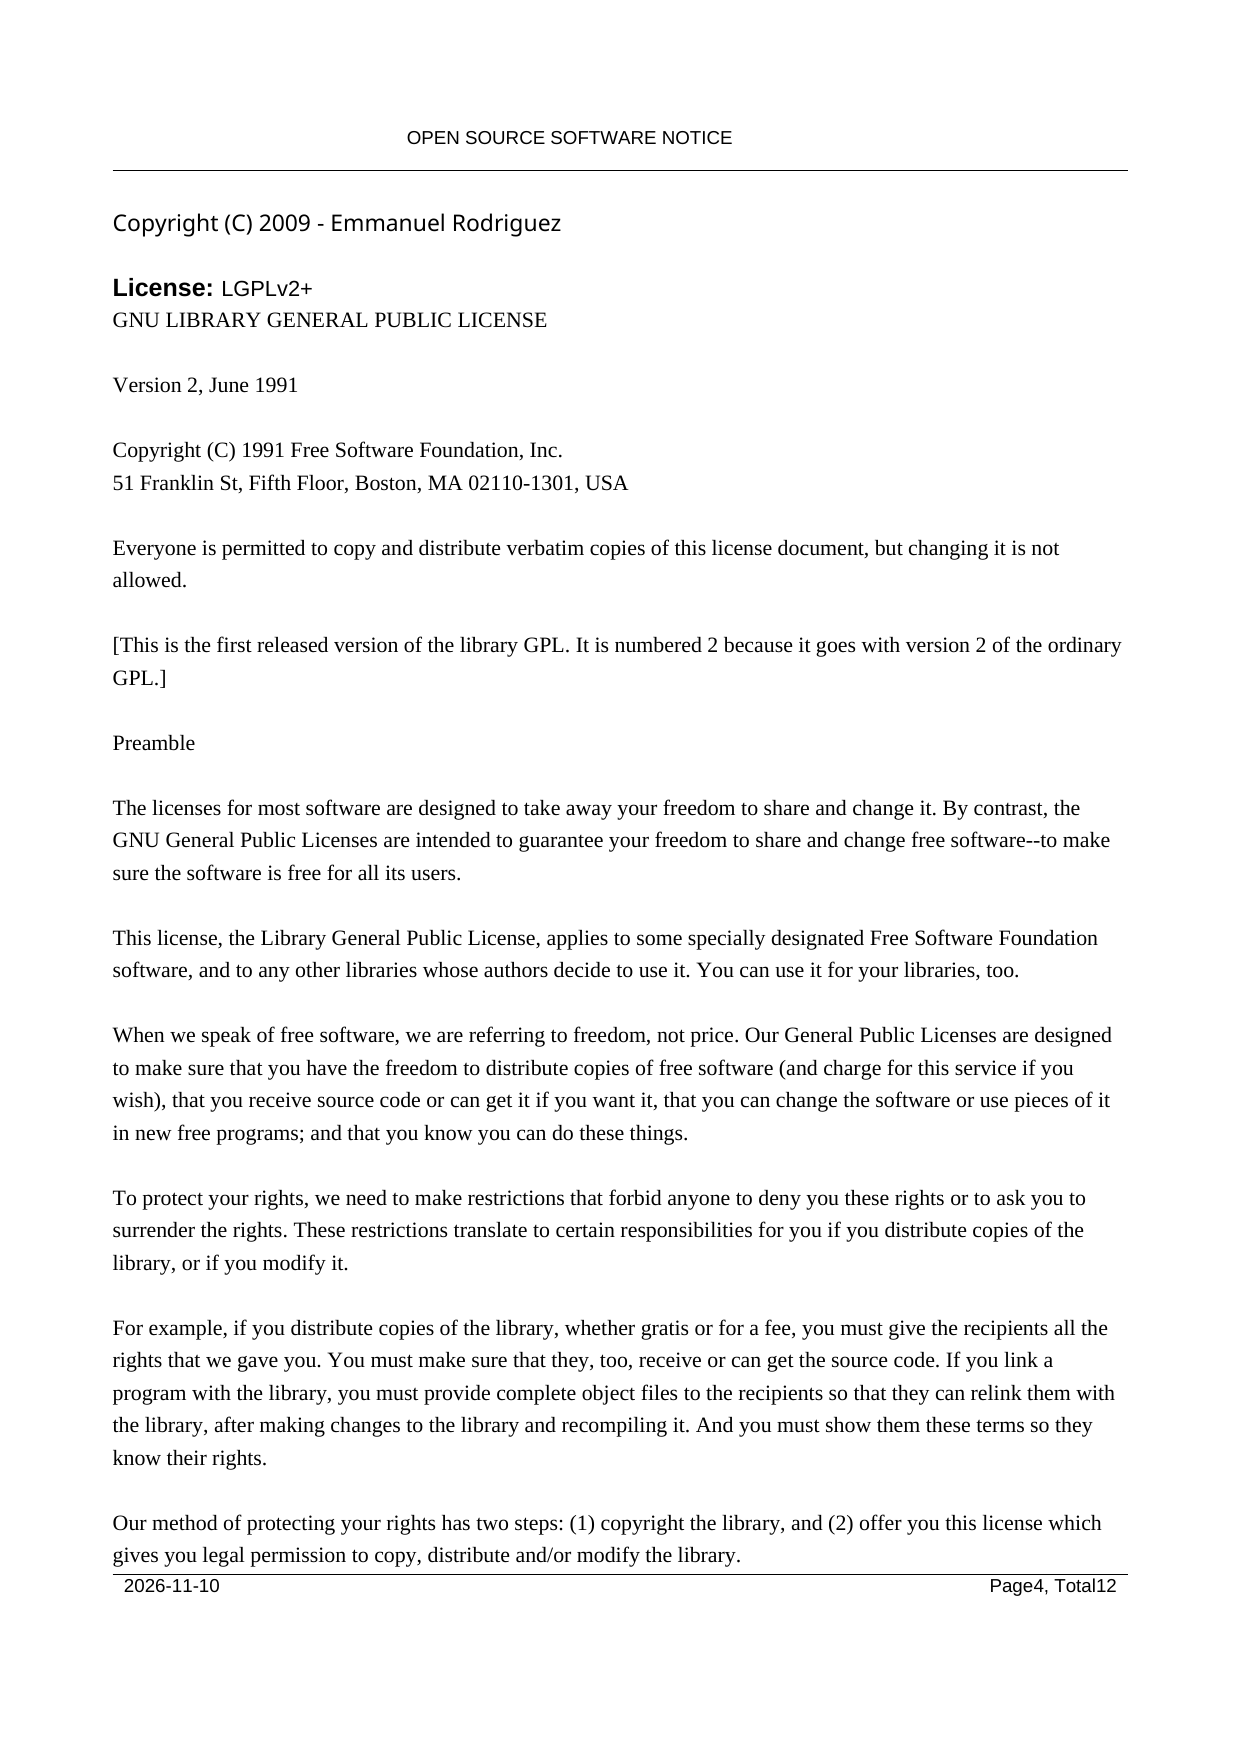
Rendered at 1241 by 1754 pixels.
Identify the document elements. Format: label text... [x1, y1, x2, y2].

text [112, 304, 1128, 1571]
text License: LGPLv2+ [112, 271, 1128, 304]
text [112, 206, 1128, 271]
